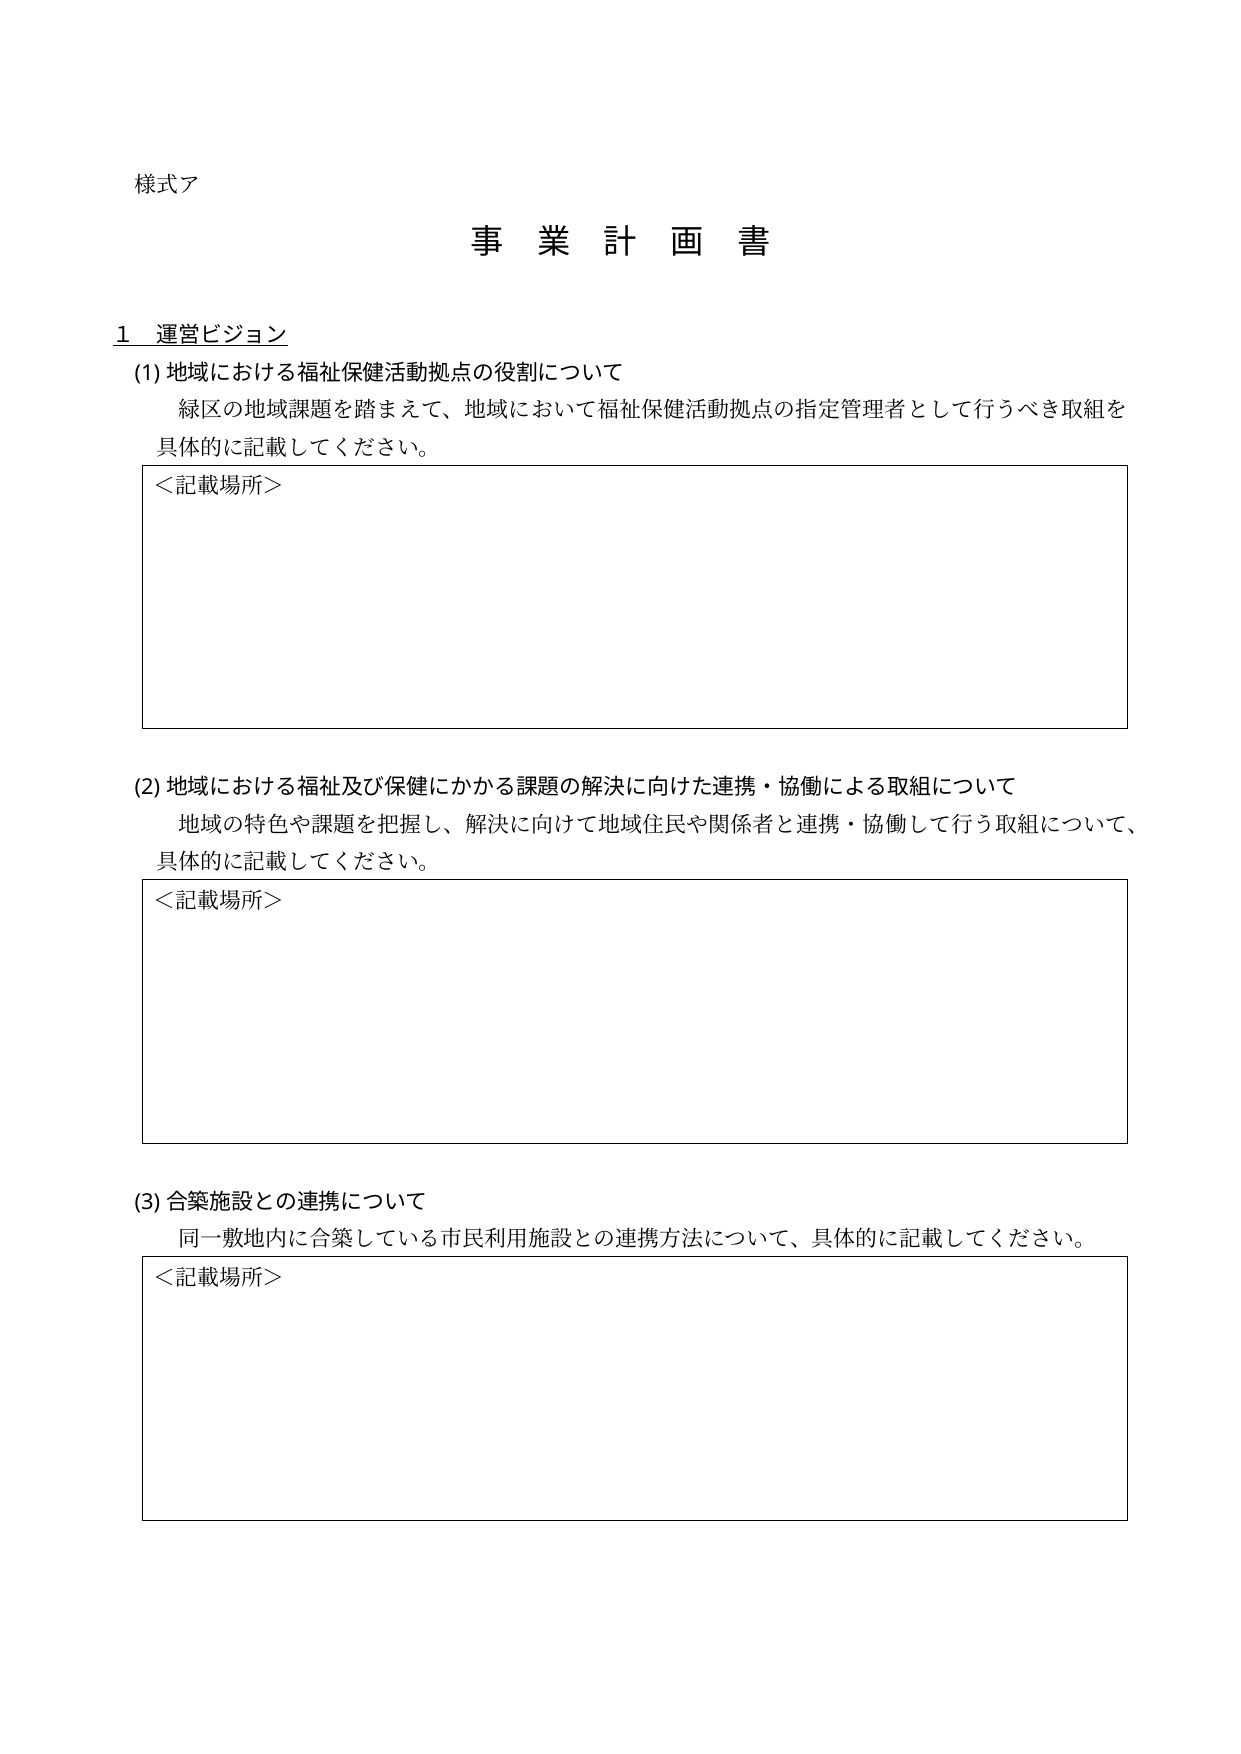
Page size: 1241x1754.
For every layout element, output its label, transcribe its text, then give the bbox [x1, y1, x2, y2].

text 地域の特色や課題を把握し、解決に向けて地域住民や関係者と連携・協働して行う取組について、具体的に記載してください。 [134, 804, 1128, 879]
text 同一敷地内に合築している市民利用施設との連携方法について、具体的に記載してください。 [134, 1219, 1128, 1256]
table_header ＜記載場所＞ [143, 466, 1127, 728]
text 様式ア [112, 164, 1128, 202]
text (2) 地域における福祉及び保健にかかる課題の解決に向けた連携・協働による取組について [112, 767, 1128, 804]
text (3) 合築施設との連携について [112, 1181, 1128, 1219]
text 緑区の地域課題を踏まえて、地域において福祉保健活動拠点の指定管理者として行うべき取組を具体的に記載してください。 [156, 389, 1128, 464]
text １ 運営ビジョン [112, 314, 1128, 352]
text 事 業 計 画 書 [112, 202, 1128, 277]
text (1) 地域における福祉保健活動拠点の役割について [112, 352, 1128, 389]
table_header ＜記載場所＞ [143, 880, 1127, 1143]
table_header ＜記載場所＞ [143, 1257, 1127, 1520]
